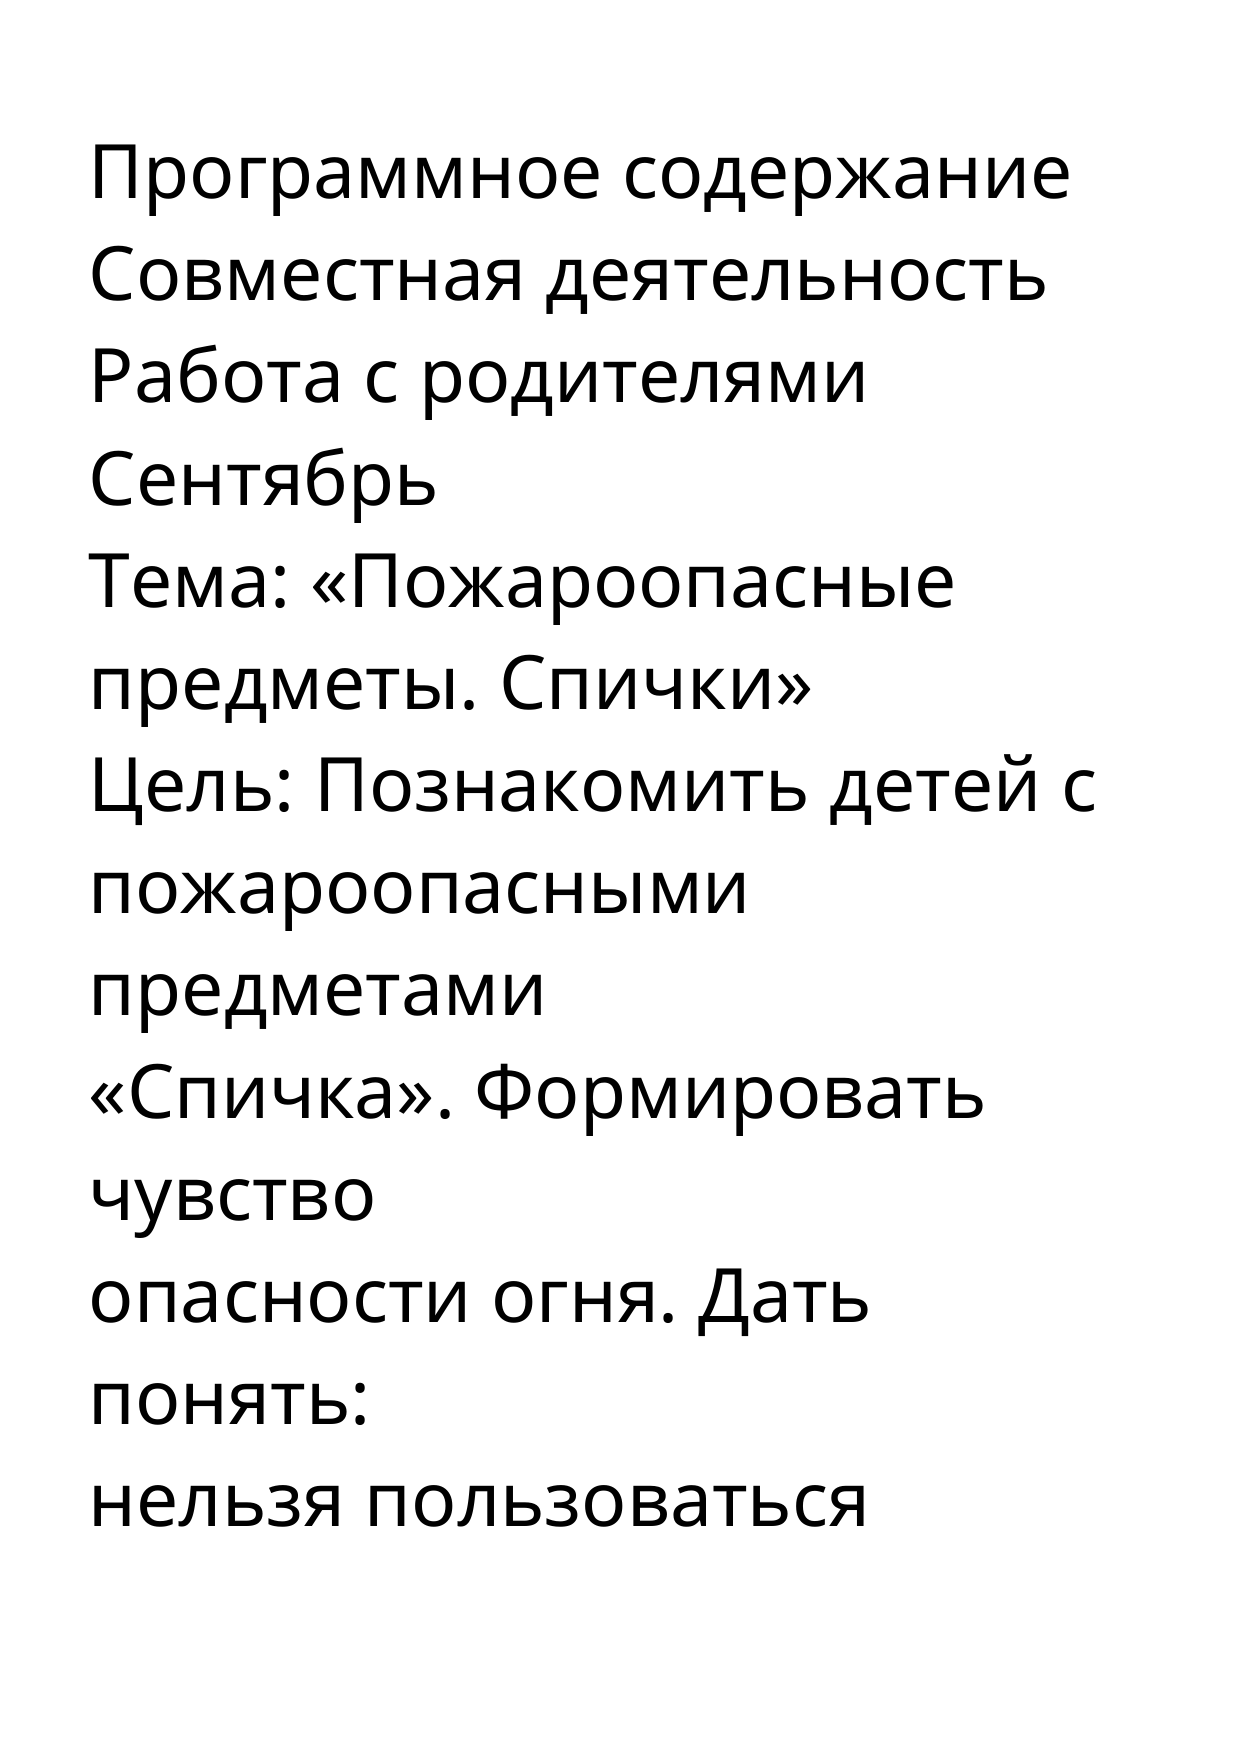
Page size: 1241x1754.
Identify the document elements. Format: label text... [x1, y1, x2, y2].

text Цель: Познакомить детей с [89, 731, 1167, 833]
text пожароопасными предметами [89, 833, 1167, 1038]
text «Спичка». Формировать чувство [89, 1038, 1167, 1242]
text нельзя пользоваться [89, 1447, 1167, 1549]
text опасности огня. Дать понять: [89, 1242, 1167, 1447]
text предметы. Спички» [89, 629, 1167, 731]
text Тема: «Пожароопасные [89, 527, 1167, 629]
text Совместная деятельность [89, 220, 1167, 322]
text Сентябрь [89, 425, 1167, 527]
text Работа с родителями [89, 322, 1167, 425]
text Программное содержание [89, 118, 1167, 220]
